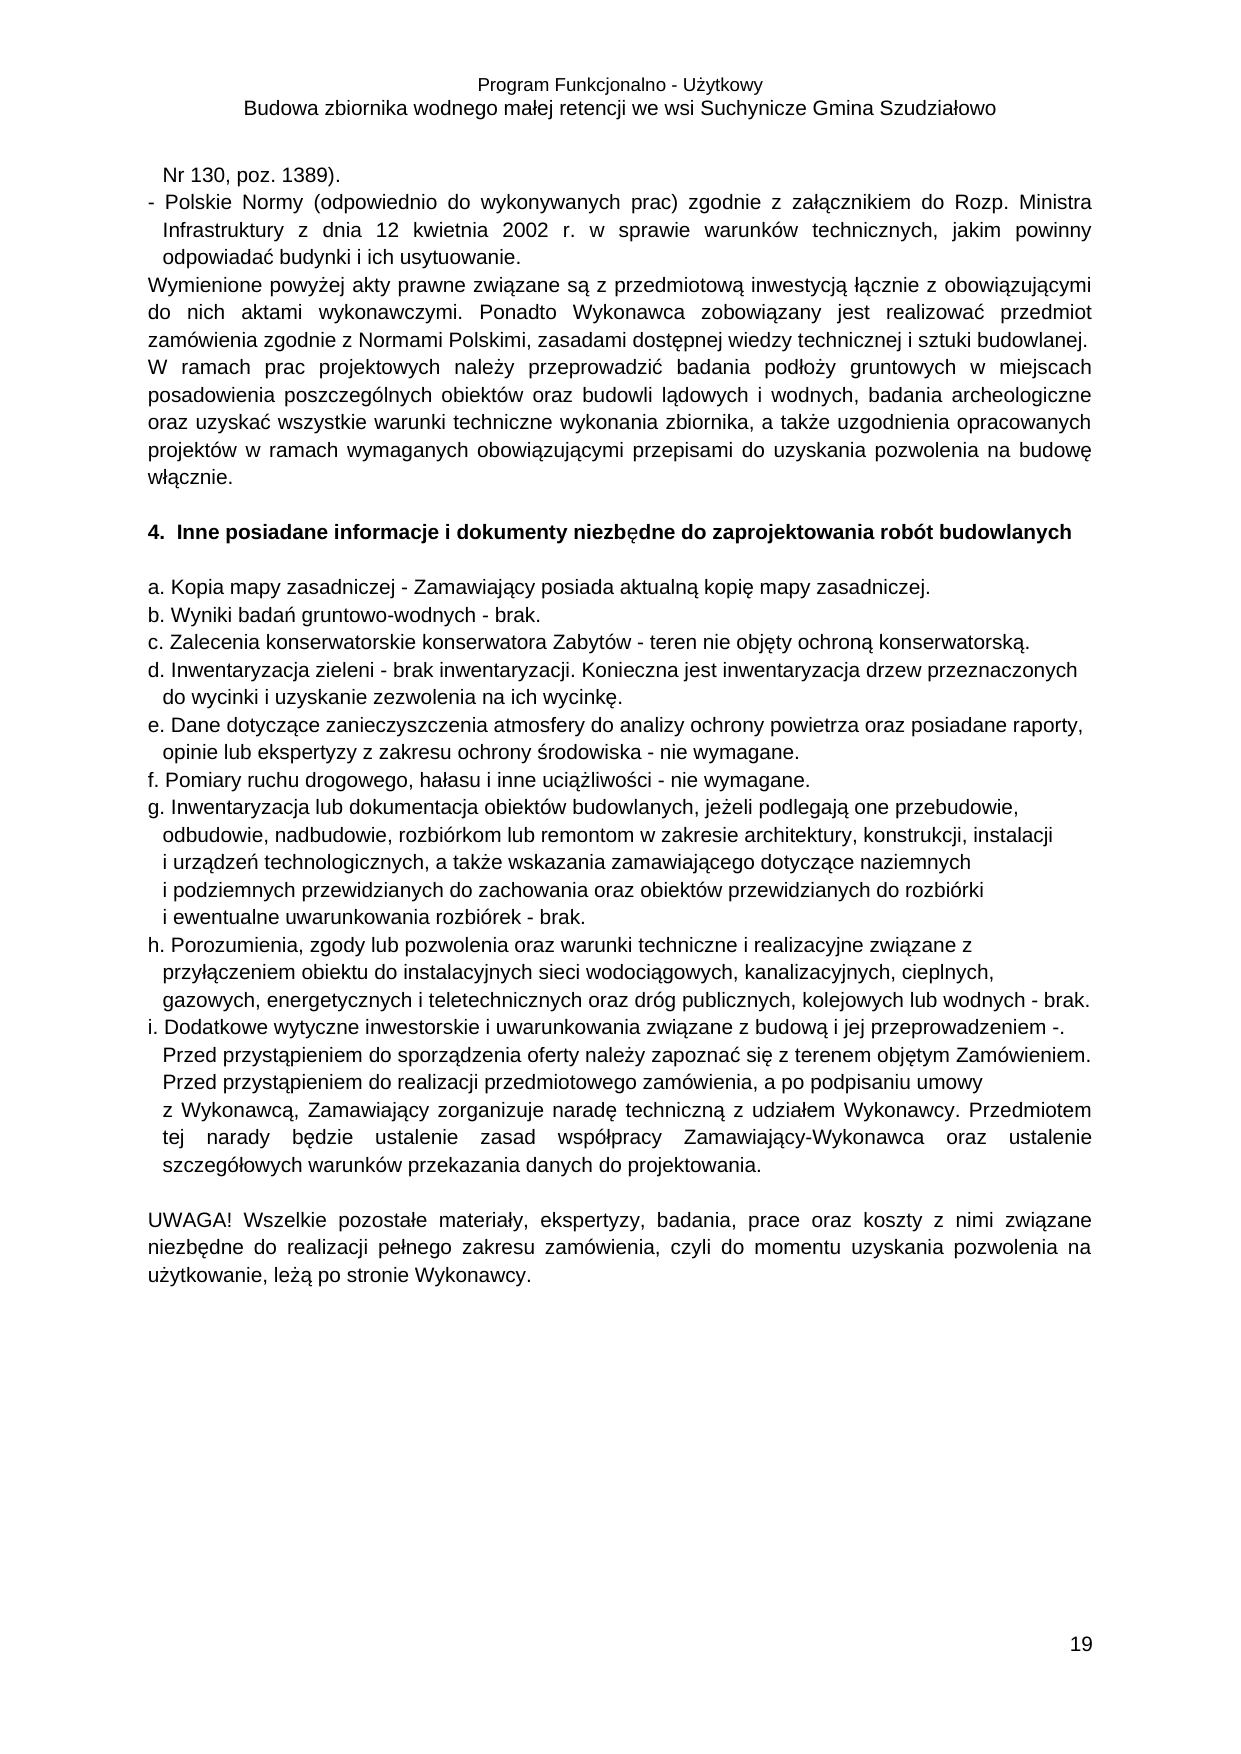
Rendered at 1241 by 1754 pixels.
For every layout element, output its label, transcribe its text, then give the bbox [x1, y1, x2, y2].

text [148, 162, 1093, 186]
text e. Dane dotyczące zanieczyszczenia atmosfery do analizy ochrony powietrza oraz posiadane raporty, opinie lub ekspertyzy z zakresu ochrony środowiska - nie wymagane. [148, 712, 1093, 764]
text a. Kopia mapy zasadniczej - Zamawiający posiada aktualną kopię mapy zasadniczej. [148, 575, 1093, 599]
text i. Dodatkowe wytyczne inwestorskie i uwarunkowania związane z budową i jej przeprowadzeniem -. [148, 1015, 1093, 1039]
text 4. Inne posiadane informacje i dokumenty niezbędne do zaprojektowania robót budowlanych [148, 520, 1092, 544]
text b. Wyniki badań gruntowo-wodnych - brak. [148, 602, 1093, 626]
text Wymienione powyżej akty prawne związane są z przedmiotową inwestycją łącznie z obowiązującymi do nich aktami wykonawczymi. Ponadto Wykonawca zobowiązany jest realizować przedmiot zamówienia zgodnie z Normami Polskimi, zasadami dostępnej wiedzy technicznej i sztuki budowlanej. [148, 272, 1093, 351]
text UWAGA! Wszelkie pozostałe materiały, ekspertyzy, badania, prace oraz koszty z nimi związane niezbędne do realizacji pełnego zakresu zamówienia, czyli do momentu uzyskania pozwolenia na użytkowanie, leżą po stronie Wykonawcy. [148, 1207, 1093, 1286]
text g. Inwentaryzacja lub dokumentacja obiektów budowlanych, jeżeli podlegają one przebudowie, odbudowie, nadbudowie, rozbiórkom lub remontom w zakresie architektury, konstrukcji, instalacji i urządzeń technologicznych, a także wskazania zamawiającego dotyczące naziemnych i podziemnych przewidzianych do zachowania oraz obiektów przewidzianych do rozbiórki i ewentualne uwarunkowania rozbiórek - brak. [148, 795, 1093, 929]
text d. Inwentaryzacja zieleni - brak inwentaryzacji. Konieczna jest inwentaryzacja drzew przeznaczonych do wycinki i uzyskanie zezwolenia na ich wycinkę. [148, 657, 1093, 709]
text f. Pomiary ruchu drogowego, hałasu i inne uciążliwości - nie wymagane. [148, 767, 1093, 791]
text c. Zalecenia konserwatorskie konserwatora Zabytów - teren nie objęty ochroną konserwatorską. [148, 630, 1093, 654]
text h. Porozumienia, zgody lub pozwolenia oraz warunki techniczne i realizacyjne związane z przyłączeniem obiektu do instalacyjnych sieci wodociągowych, kanalizacyjnych, cieplnych, gazowych, energetycznych i teletechnicznych oraz dróg publicznych, kolejowych lub wodnych - brak. [148, 932, 1093, 1011]
text Przed przystąpieniem do sporządzenia oferty należy zapoznać się z terenem objętym Zamówieniem. Przed przystąpieniem do realizacji przedmiotowego zamówienia, a po podpisaniu umowy z Wykonawcą, Zamawiający zorganizuje naradę techniczną z udziałem Wykonawcy. Przedmiotem tej narady będzie ustalenie zasad współpracy Zamawiający-Wykonawca oraz ustalenie szczegółowych warunków przekazania danych do projektowania. [162, 1042, 1093, 1176]
text W ramach prac projektowych należy przeprowadzić badania podłoży gruntowych w miejscach posadowienia poszczególnych obiektów oraz budowli lądowych i wodnych, badania archeologiczne oraz uzyskać wszystkie warunki techniczne wykonania zbiornika, a także uzgodnienia opracowanych projektów w ramach wymaganych obowiązującymi przepisami do uzyskania pozwolenia na budowę włącznie. [148, 355, 1093, 489]
text - Polskie Normy (odpowiednio do wykonywanych prac) zgodnie z załącznikiem do Rozp. Ministra Infrastruktury z dnia 12 kwietnia 2002 r. w sprawie warunków technicznych, jakim powinny odpowiadać budynki i ich usytuowanie. [148, 190, 1093, 269]
